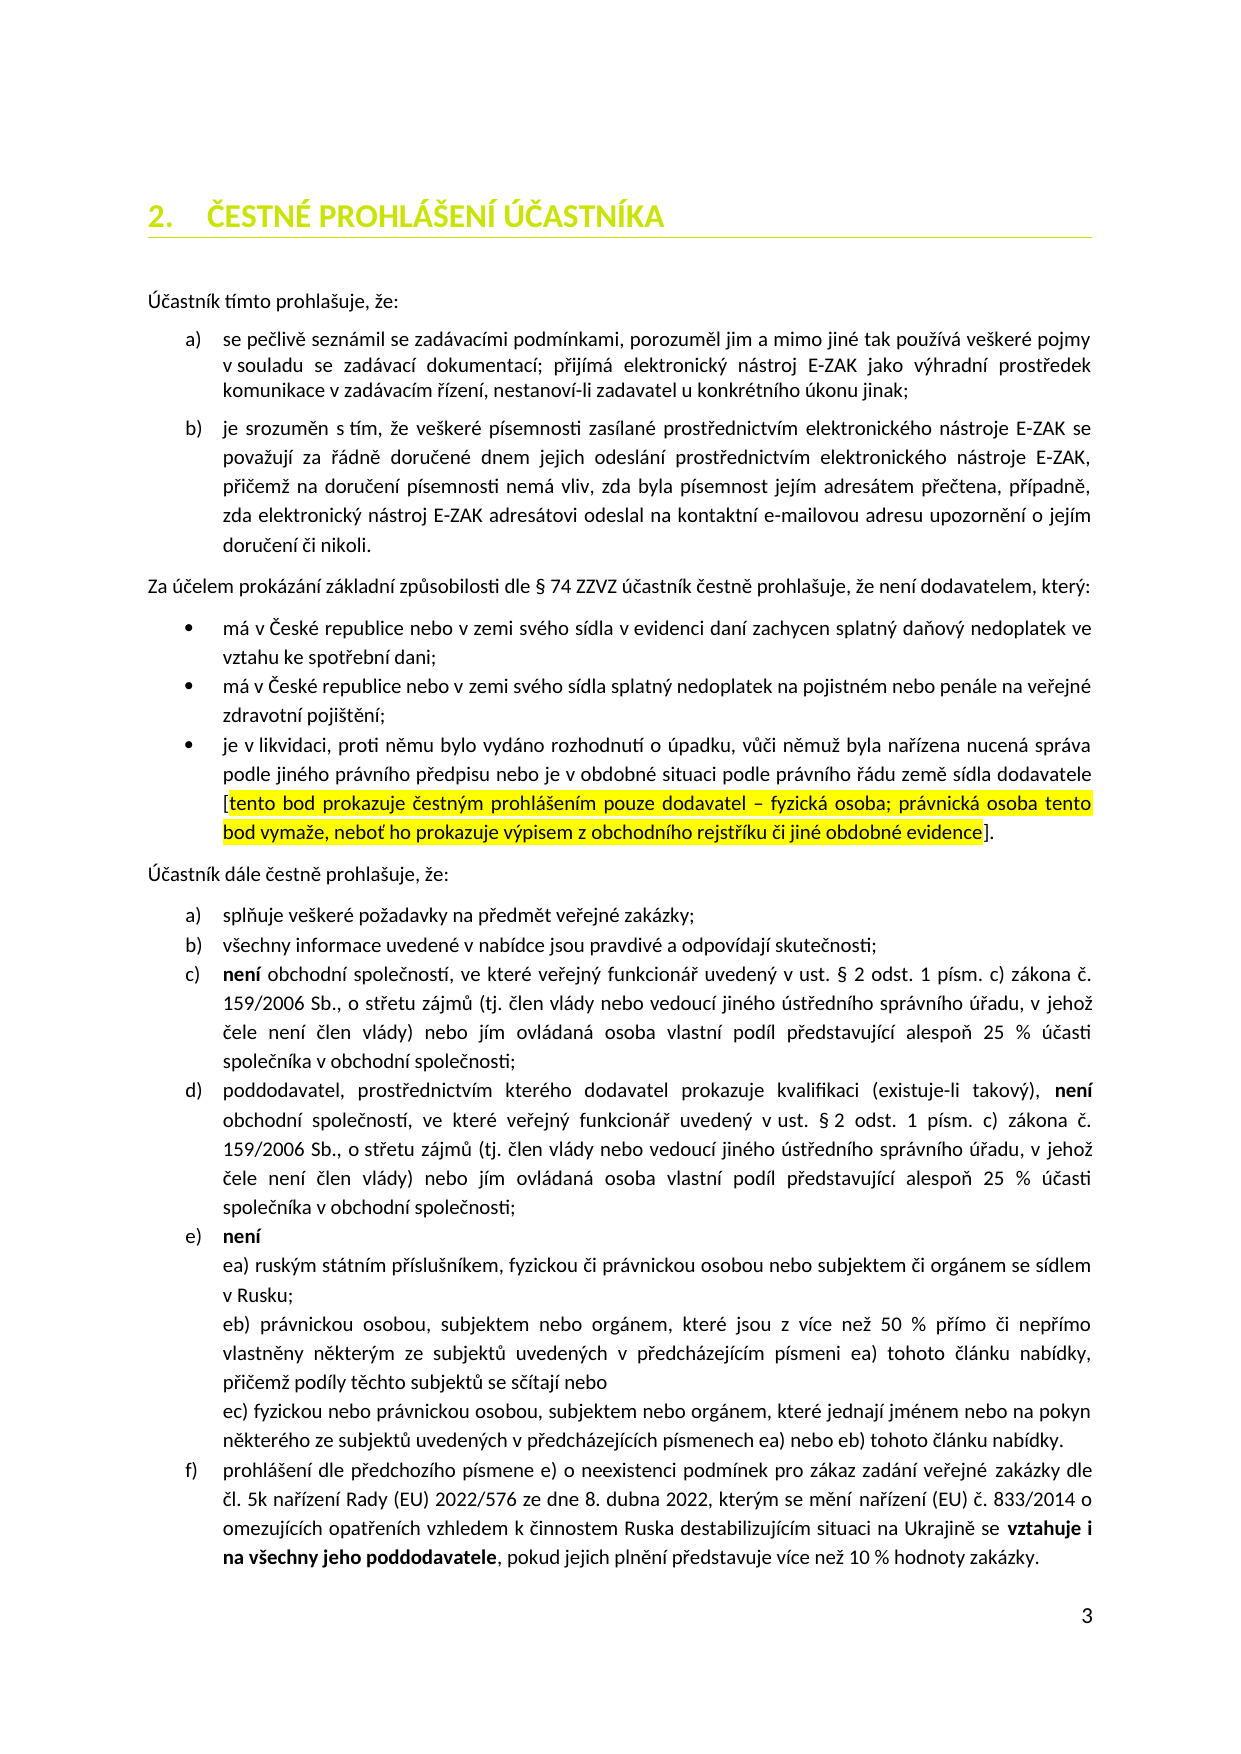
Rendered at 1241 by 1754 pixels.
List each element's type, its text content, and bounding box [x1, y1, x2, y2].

list poddodavatel, prostřednictvím kterého dodavatel prokazuje kvalifikaci (existuje-li takový), není obchodní společností, ve které veřejný funkcionář uvedený v ust. § 2 odst. 1 písm. c) zákona č. 159/2006 Sb., o střetu zájmů (tj. člen vlády nebo vedoucí jiného ústředního správního úřadu, v jehož čele není člen vlády) nebo jím ovládaná osoba vlastní podíl představující alespoň 25 % účasti společníka v obchodní společnosti; [185, 1078, 1092, 1220]
text Účastník dále čestně prohlašuje, že: [148, 861, 1092, 886]
list má v České republice nebo v zemi svého sídla splatný nedoplatek na pojistném nebo penále na veřejné zdravotní pojištění; [185, 673, 1092, 728]
text Za účelem prokázání základní způsobilosti dle § 74 ZZVZ účastník čestně prohlašuje, že není dodavatelem, který: [148, 573, 1092, 599]
list ea) ruským státním příslušníkem, fyzickou či právnickou osobou nebo subjektem či orgánem se sídlem v Rusku; [223, 1253, 1092, 1307]
list je v likvidaci, proti němu bylo vydáno rozhodnutí o úpadku, vůči němuž byla nařízena nucená správa podle jiného právního předpisu nebo je v obdobné situaci podle právního řádu země sídla dodavatele [tento bod prokazuje čestným prohlášením pouze dodavatel – fyzická osoba; právnická osoba tento bod vymaže, neboť ho prokazuje výpisem z obchodního rejstříku či jiné obdobné evidence]. [185, 732, 1092, 845]
list splňuje veškeré požadavky na předmět veřejné zakázky; [185, 903, 1092, 928]
list eb) právnickou osobou, subjektem nebo orgánem, které jsou z více než 50 % přímo či nepřímo vlastněny některým ze subjektů uvedených v předcházejícím písmeni ea) tohoto článku nabídky, přičemž podíly těchto subjektů se sčítají nebo [223, 1311, 1092, 1395]
list všechny informace uvedené v nabídce jsou pravdivé a odpovídají skutečnosti; [185, 932, 1092, 957]
list není obchodní společností, ve které veřejný funkcionář uvedený v ust. § 2 odst. 1 písm. c) zákona č. 159/2006 Sb., o střetu zájmů (tj. člen vlády nebo vedoucí jiného ústředního správního úřadu, v jehož čele není člen vlády) nebo jím ovládaná osoba vlastní podíl představující alespoň 25 % účasti společníka v obchodní společnosti; [185, 961, 1092, 1074]
text Účastník tímto prohlašuje, že: [148, 288, 1092, 314]
subtitle čestné PROHLÁŠENÍ ÚČASTNÍKA [148, 195, 1092, 237]
list ec) fyzickou nebo právnickou osobou, subjektem nebo orgánem, které jednají jménem nebo na pokyn některého ze subjektů uvedených v předcházejících písmenech ea) nebo eb) tohoto článku nabídky. [223, 1398, 1092, 1453]
list má v České republice nebo v zemi svého sídla v evidenci daní zachycen splatný daňový nedoplatek ve vztahu ke spotřební dani; [185, 615, 1092, 670]
list je srozuměn s tím, že veškeré písemnosti zasílané prostřednictvím elektronického nástroje E-ZAK se považují za řádně doručené dnem jejich odeslání prostřednictvím elektronického nástroje E-ZAK, přičemž na doručení písemnosti nemá vliv, zda byla písemnost jejím adresátem přečtena, případně, zda elektronický nástroj E-ZAK adresátovi odeslal na kontaktní e-mailovou adresu upozornění o jejím doručení či nikoli. [185, 415, 1092, 557]
list není [185, 1223, 1092, 1249]
list prohlášení dle předchozího písmene e) o neexistenci podmínek pro zákaz zadání veřejné zakázky dle čl. 5k nařízení Rady (EU) 2022/576 ze dne 8. dubna 2022, kterým se mění nařízení (EU) č. 833/2014 o omezujících opatřeních vzhledem k činnostem Ruska destabilizujícím situaci na Ukrajině se vztahuje i na všechny jeho poddodavatele, pokud jejich plnění představuje více než 10 % hodnoty zakázky. [185, 1457, 1092, 1570]
list se pečlivě seznámil se zadávacími podmínkami, porozuměl jim a mimo jiné tak používá veškeré pojmy v souladu se zadávací dokumentací; přijímá elektronický nástroj E-ZAK jako výhradní prostředek komunikace v zadávacím řízení, nestanoví-li zadavatel u konkrétního úkonu jinak; [185, 326, 1092, 403]
